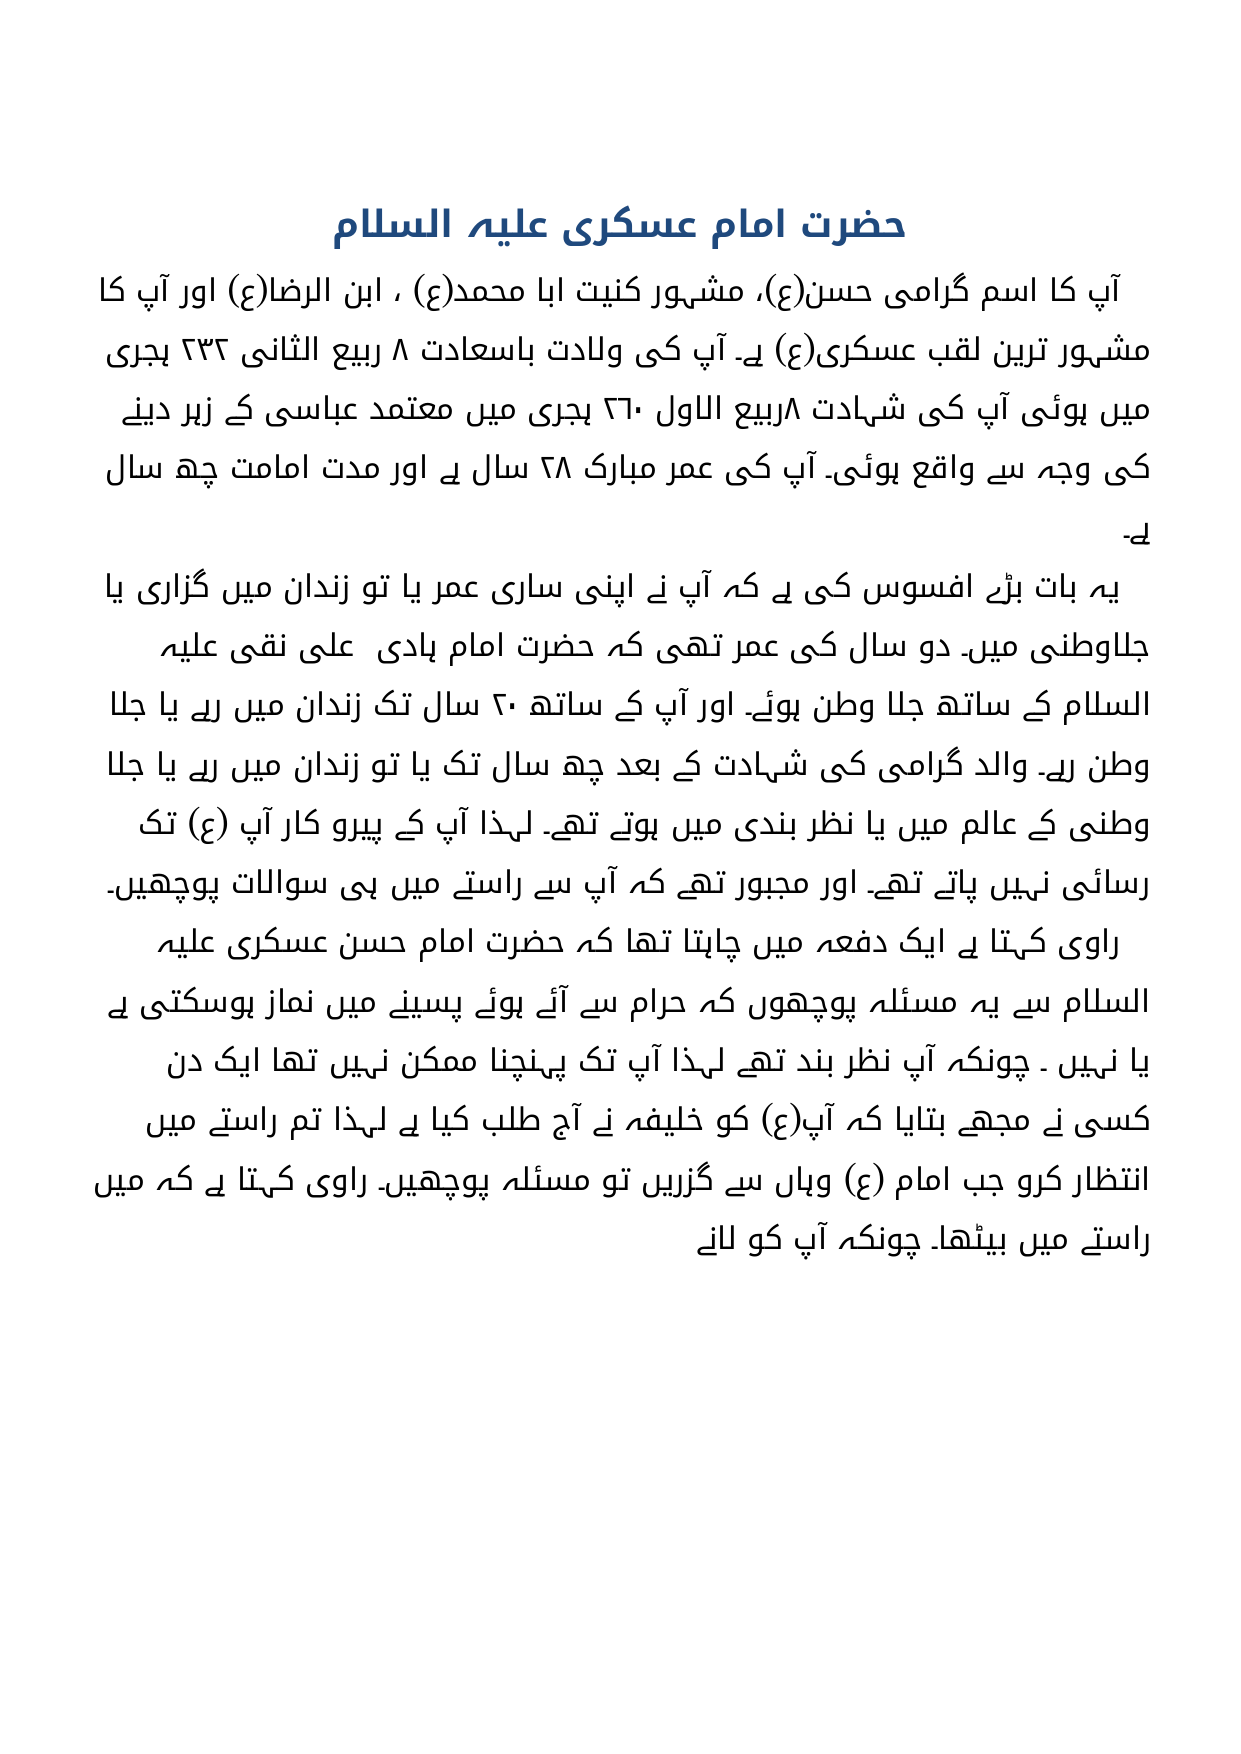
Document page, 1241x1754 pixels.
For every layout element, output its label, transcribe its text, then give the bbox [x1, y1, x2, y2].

text آپ کا اسم گرامی حسن(ع)، مشہور کنیت ابا محمد(ع) ، ابن الرضا(ع) اور آپ کا مشہور ترین لقب عسکری(ع) ہے۔ آپ کی ولادت باسعادت ۸ ربیع الثانی ۲۳۲ ہجری میں ہوئی آپ کی شہادت ۸ربیع الاول ۲۶۰ ہجری میں معتمد عباسی کے زہر دینے کی وجہ سے واقع ہوئی۔ آپ کی عمر مبارک ۲۸ سال ہے اور مدت امامت چھ سال ہے۔ [89, 261, 1152, 557]
text راوی کہتا ہے ایک دفعہ میں چاہتا تھا کہ حضرت امام حسن عسکری علیہ السلام سے یہ مسئلہ پوچھوں کہ حرام سے آئے ہوئے پسینے میں نماز ہوسکتی ہے یا نہیں ۔ چونکہ آپ نظر بند تھے لہذا آپ تک پہنچنا ممکن نہیں تھا ایک دن کسی نے مجھے بتایا کہ آپ(ع) کو خلیفہ نے آج طلب کیا ہے لہذا تم راستے میں انتظار کرو جب امام (ع) وہاں سے گزریں تو مسئلہ پوچھیں۔ راوی کہتا ہے کہ میں راستے میں بیٹھا۔ چونکہ آپ کو لانے [89, 913, 1152, 1268]
subtitle حضرت امام عسکری علیہ السلام [89, 190, 1152, 261]
text یہ بات بڑے افسوس کی ہے کہ آپ نے اپنی ساری عمر یا تو زندان میں گزاری یا جلاوطنی میں۔ دو سال کی عمر تھی کہ حضرت امام ہادی علی نقی علیہ السلام کے ساتھ جلا وطن ہوئے۔ اور آپ کے ساتھ ۲۰ سال تک زندان میں رہے یا جلا وطن رہے۔ والد گرامی کی شہادت کے بعد چھ سال تک یا تو زندان میں رہے یا جلا وطنی کے عالم میں یا نظر بندی میں ہوتے تھے۔ لہذا آپ کے پیرو کار آپ (ع) تک رسائی نہیں پاتے تھے۔ اور مجبور تھے کہ آپ سے راستے میں ہی سوالات پوچھیں۔ [89, 557, 1152, 913]
